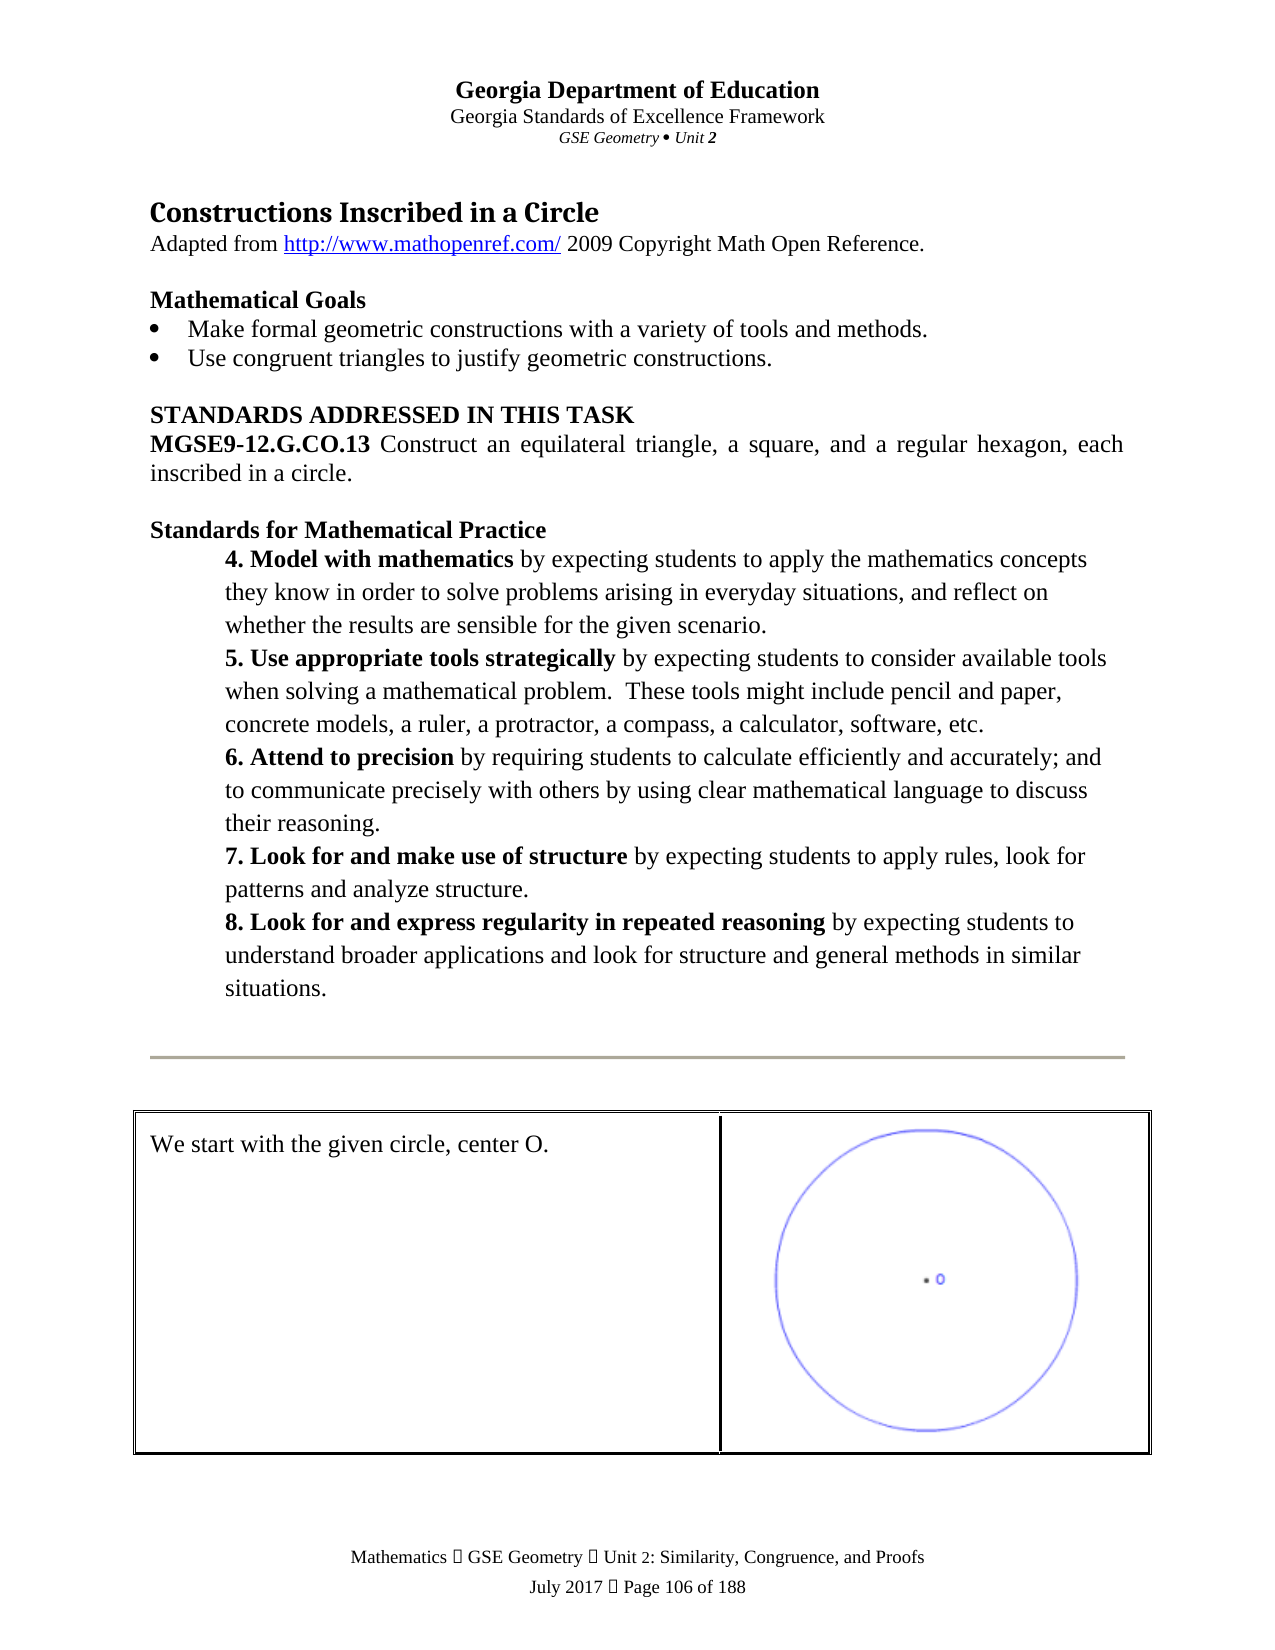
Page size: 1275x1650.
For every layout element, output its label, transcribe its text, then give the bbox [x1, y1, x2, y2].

list Use congruent triangles to justify geometric constructions. [150, 343, 1125, 372]
text MGSE9-12.G.CO.13 Construct an equilateral triangle, a square, and a regular hexagon, each inscribed in a circle. [150, 429, 1125, 487]
table_header We start with the given circle, center O. [134, 1111, 720, 1452]
text Mathematical Goals [150, 285, 1125, 314]
text 5. Use appropriate tools strategically by expecting students to consider available tools when solving a mathematical problem. These tools might include pencil and paper, concrete models, a ruler, a protractor, a compass, a calculator, software, etc. [187, 643, 1125, 738]
table_header [720, 1113, 1148, 1452]
text STANDARDS ADDRESSED IN THIS TASK [150, 400, 1125, 429]
picture [735, 1128, 1111, 1437]
list Make formal geometric constructions with a variety of tools and methods. [150, 314, 1125, 343]
subtitle Constructions Inscribed in a Circle [150, 197, 1125, 230]
text 7. Look for and make use of structure by expecting students to apply rules, look for patterns and analyze structure. [187, 841, 1125, 903]
text Standards for Mathematical Practice [150, 515, 1125, 544]
text 4. Model with mathematics by expecting students to apply the mathematics concepts they know in order to solve problems arising in everyday situations, and reflect on whether the results are sensible for the given scenario. [187, 544, 1125, 639]
text Adapted from http://www.mathopenref.com/ 2009 Copyright Math Open Reference. [150, 230, 1125, 257]
text 6. Attend to precision by requiring students to calculate efficiently and accurately; and to communicate precisely with others by using clear mathematical language to discuss their reasoning. [187, 742, 1125, 837]
text 8. Look for and express regularity in repeated reasoning by expecting students to understand broader applications and look for structure and general methods in similar situations. [187, 907, 1125, 1002]
